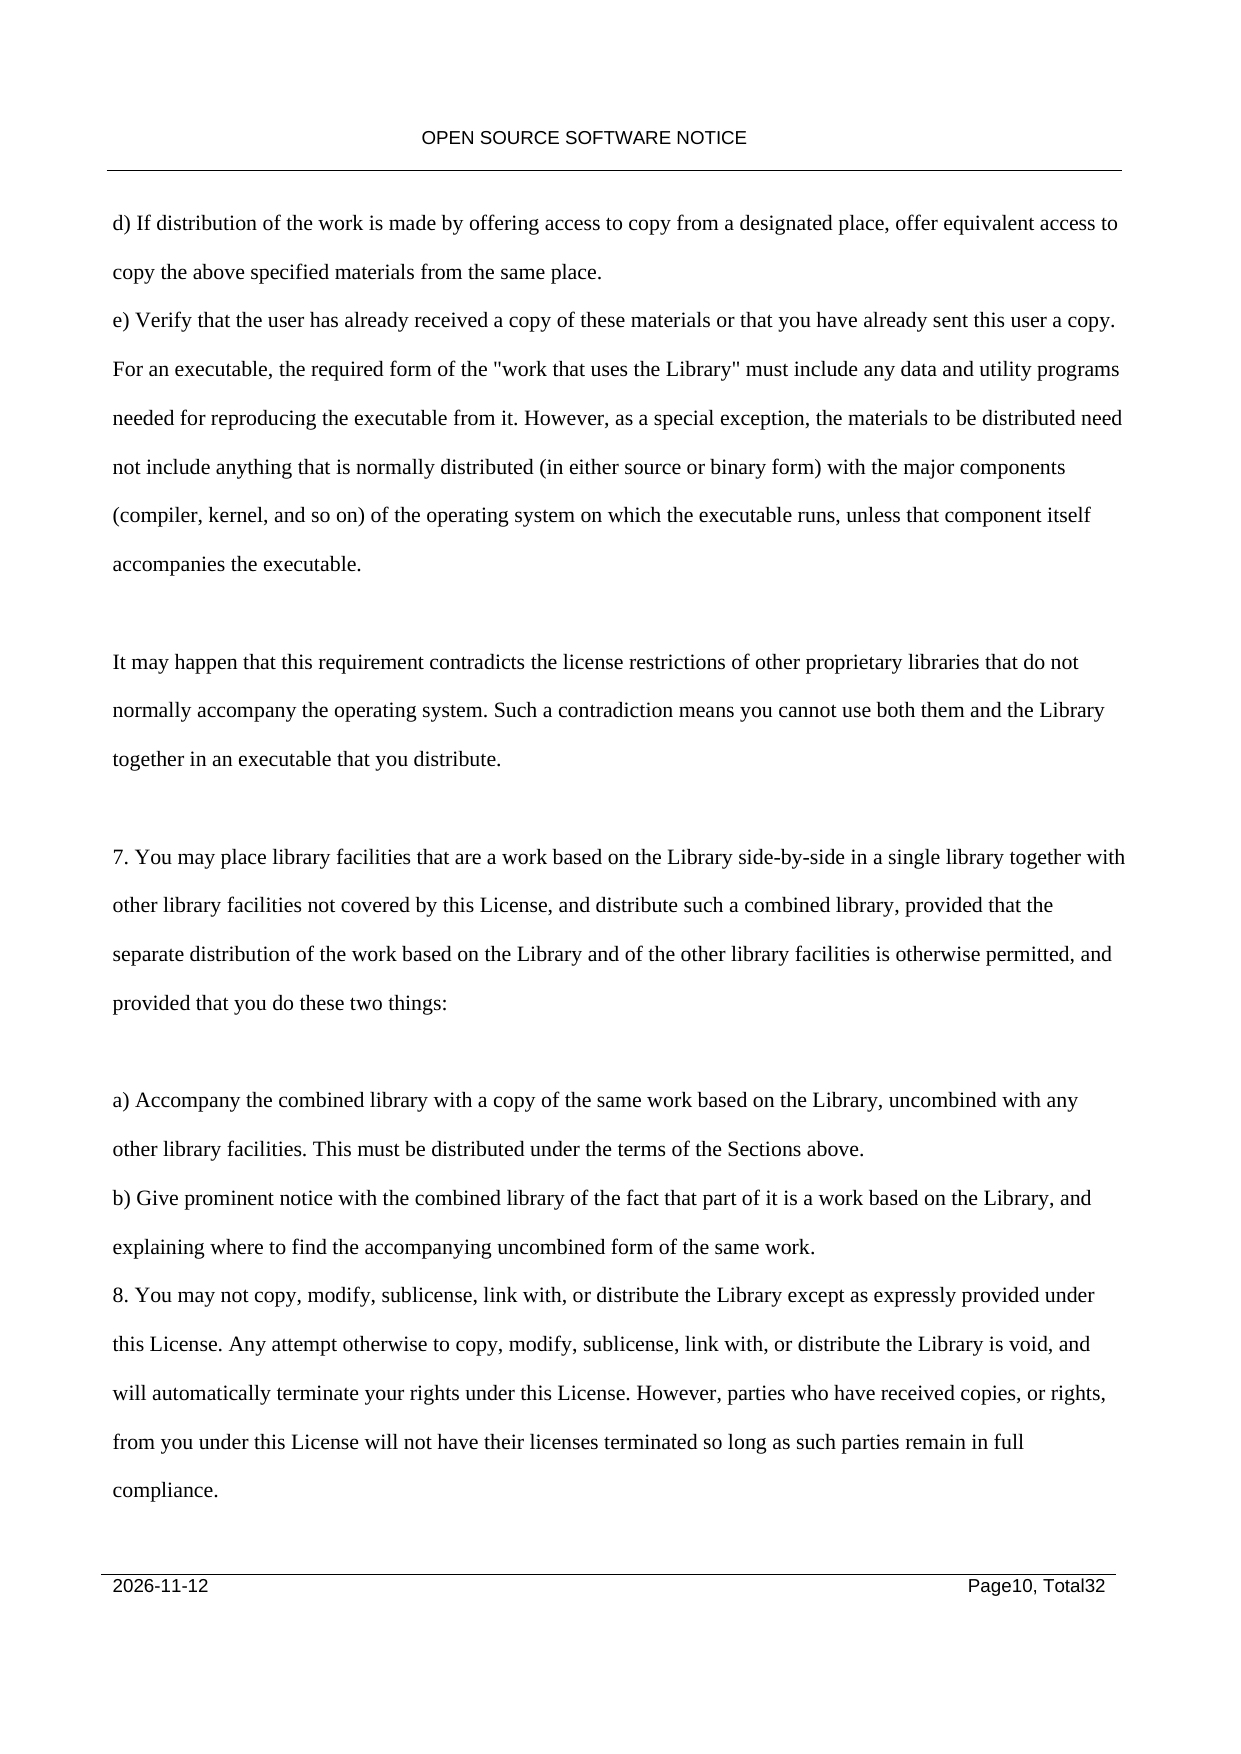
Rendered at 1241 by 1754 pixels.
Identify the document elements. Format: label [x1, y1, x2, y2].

text [112, 206, 1128, 1506]
